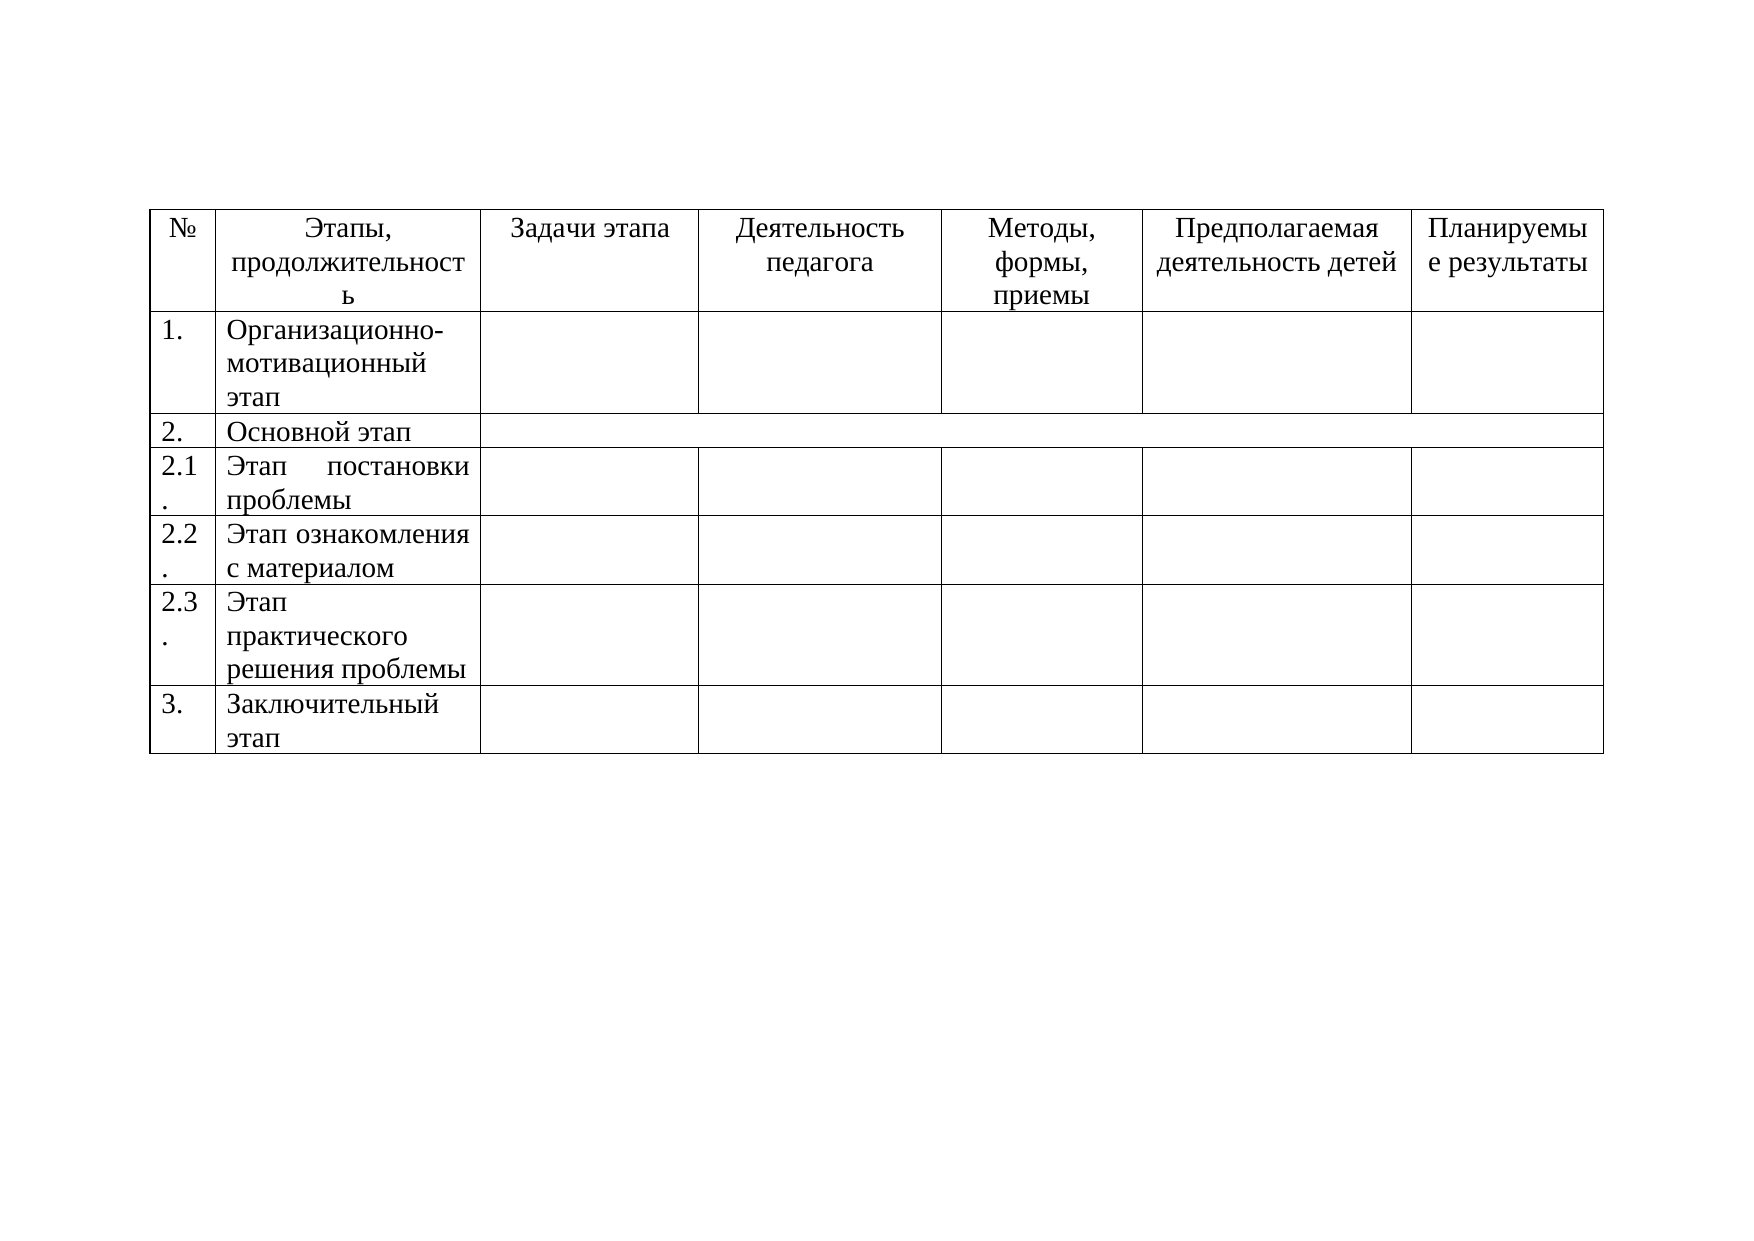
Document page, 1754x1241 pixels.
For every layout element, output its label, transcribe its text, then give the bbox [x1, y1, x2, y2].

table_cell [699, 312, 941, 413]
table_cell [1143, 312, 1411, 413]
table_header Предполагаемая деятельность детей [1143, 210, 1411, 311]
table_cell Этап практического решения проблемы [216, 585, 480, 685]
table_cell [1412, 448, 1603, 515]
table_cell [942, 448, 1142, 515]
table_cell [1412, 516, 1603, 583]
table_cell [481, 585, 698, 685]
table_cell Заключительный этап [216, 686, 480, 753]
table_cell 3. [151, 686, 215, 753]
table_cell [942, 686, 1142, 753]
table_header № [151, 210, 215, 311]
table_cell [1143, 448, 1411, 515]
table_header Задачи этапа [481, 210, 698, 311]
table_cell Этап ознакомления с материалом [216, 516, 480, 583]
table_cell [481, 448, 698, 515]
table_cell [1412, 312, 1603, 413]
table_cell 2.1. [151, 448, 215, 515]
table_cell [699, 516, 941, 583]
table_cell [699, 686, 941, 753]
table_cell 2. [151, 414, 215, 447]
table_header Планируемые результаты [1412, 210, 1603, 311]
table_cell [942, 516, 1142, 583]
table_cell 2.2. [151, 516, 215, 583]
table_cell [1143, 686, 1411, 753]
table_cell [481, 312, 698, 413]
table_cell Основной этап [216, 414, 480, 447]
table_header Деятельность педагога [699, 210, 941, 311]
table_cell [1412, 686, 1603, 753]
table_cell [1412, 585, 1603, 685]
table_cell [942, 585, 1142, 685]
table_header Этапы, продолжительность [216, 210, 480, 311]
table_cell [1143, 585, 1411, 685]
table_cell 2.3. [151, 585, 215, 685]
table_cell [481, 686, 698, 753]
table_cell 1. [151, 312, 215, 413]
table_cell [1143, 516, 1411, 583]
table_cell [481, 414, 1603, 447]
table_cell Этап постановки проблемы [216, 448, 480, 515]
table_cell [699, 448, 941, 515]
table_cell [699, 585, 941, 685]
table_header Методы, формы, приемы [942, 210, 1142, 311]
table_cell [942, 312, 1142, 413]
table_cell Организационно-мотивационный этап [216, 312, 480, 413]
table_cell [481, 516, 698, 583]
